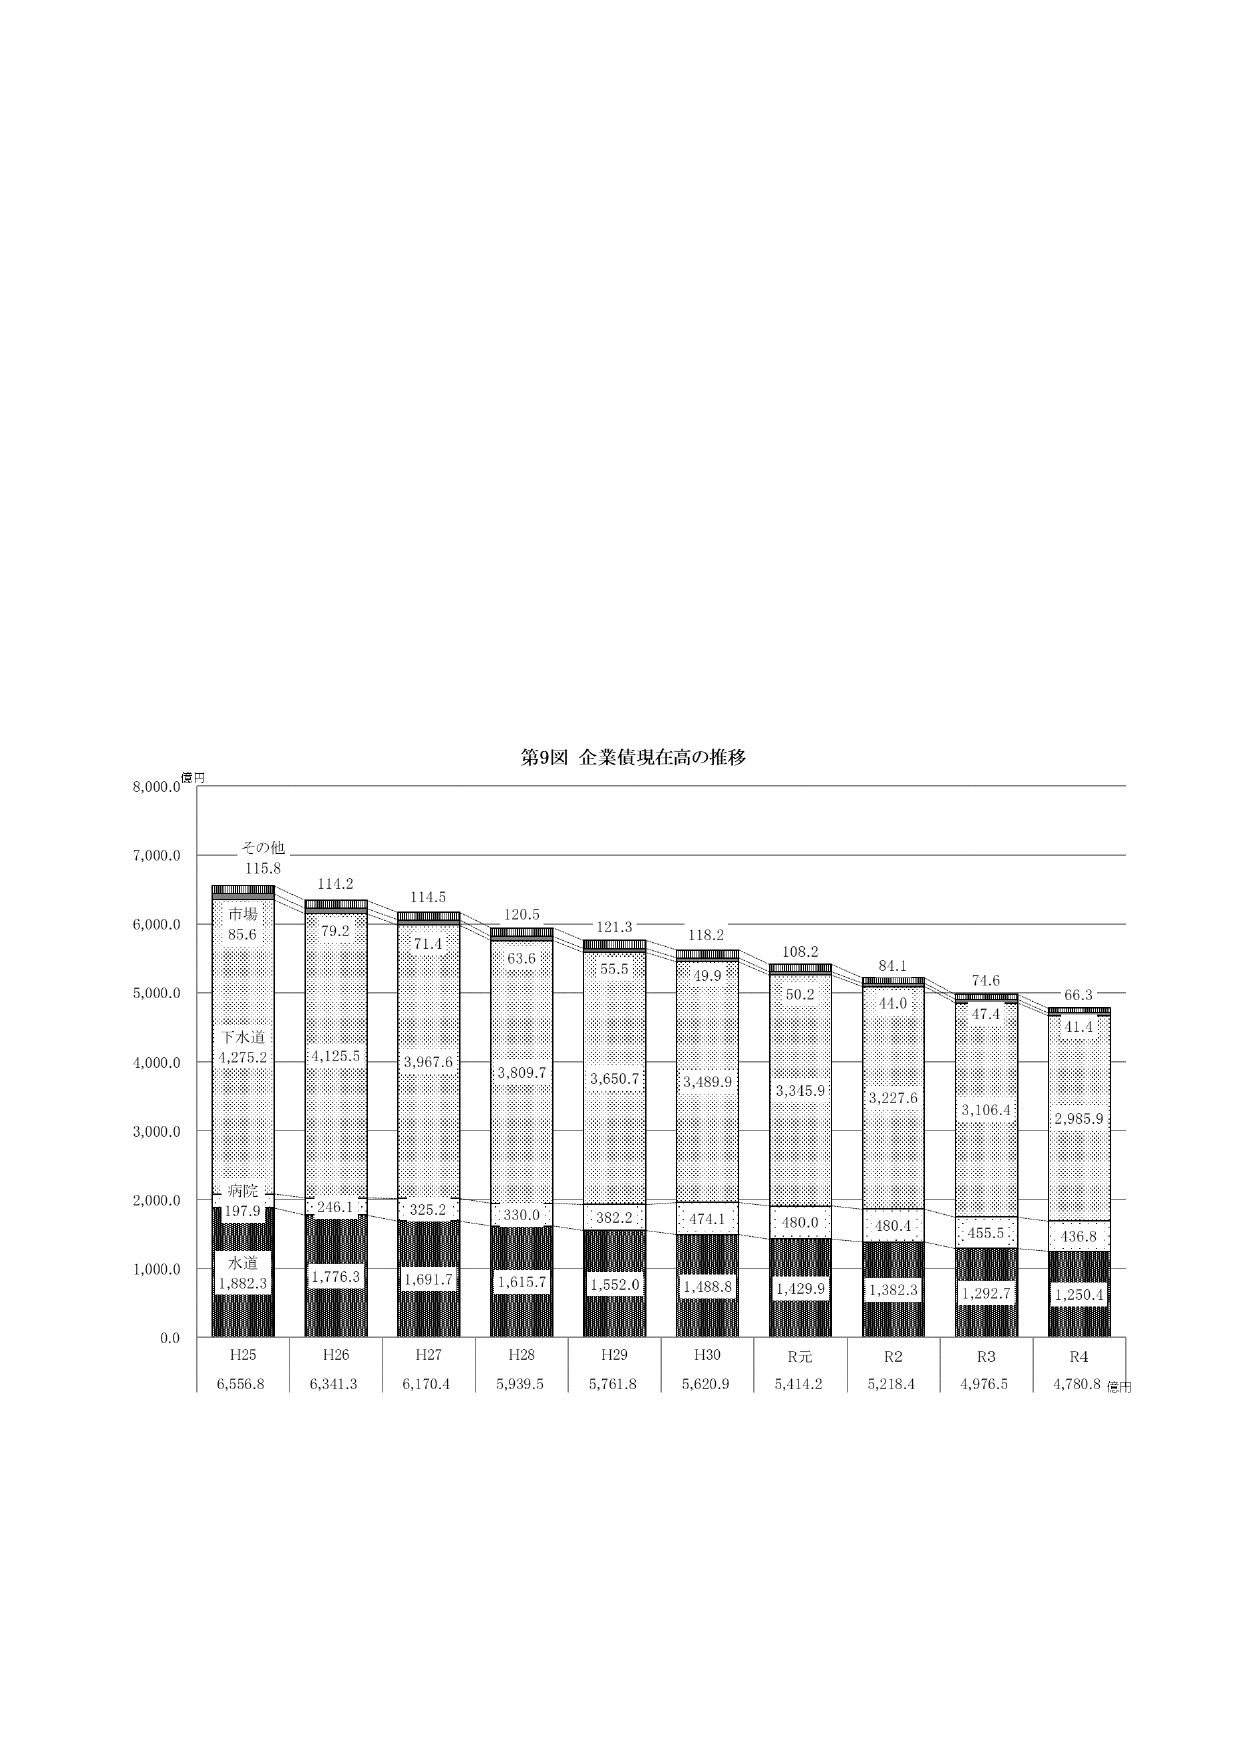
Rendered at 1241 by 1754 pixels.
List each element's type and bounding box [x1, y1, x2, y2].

picture [123, 734, 1141, 1399]
